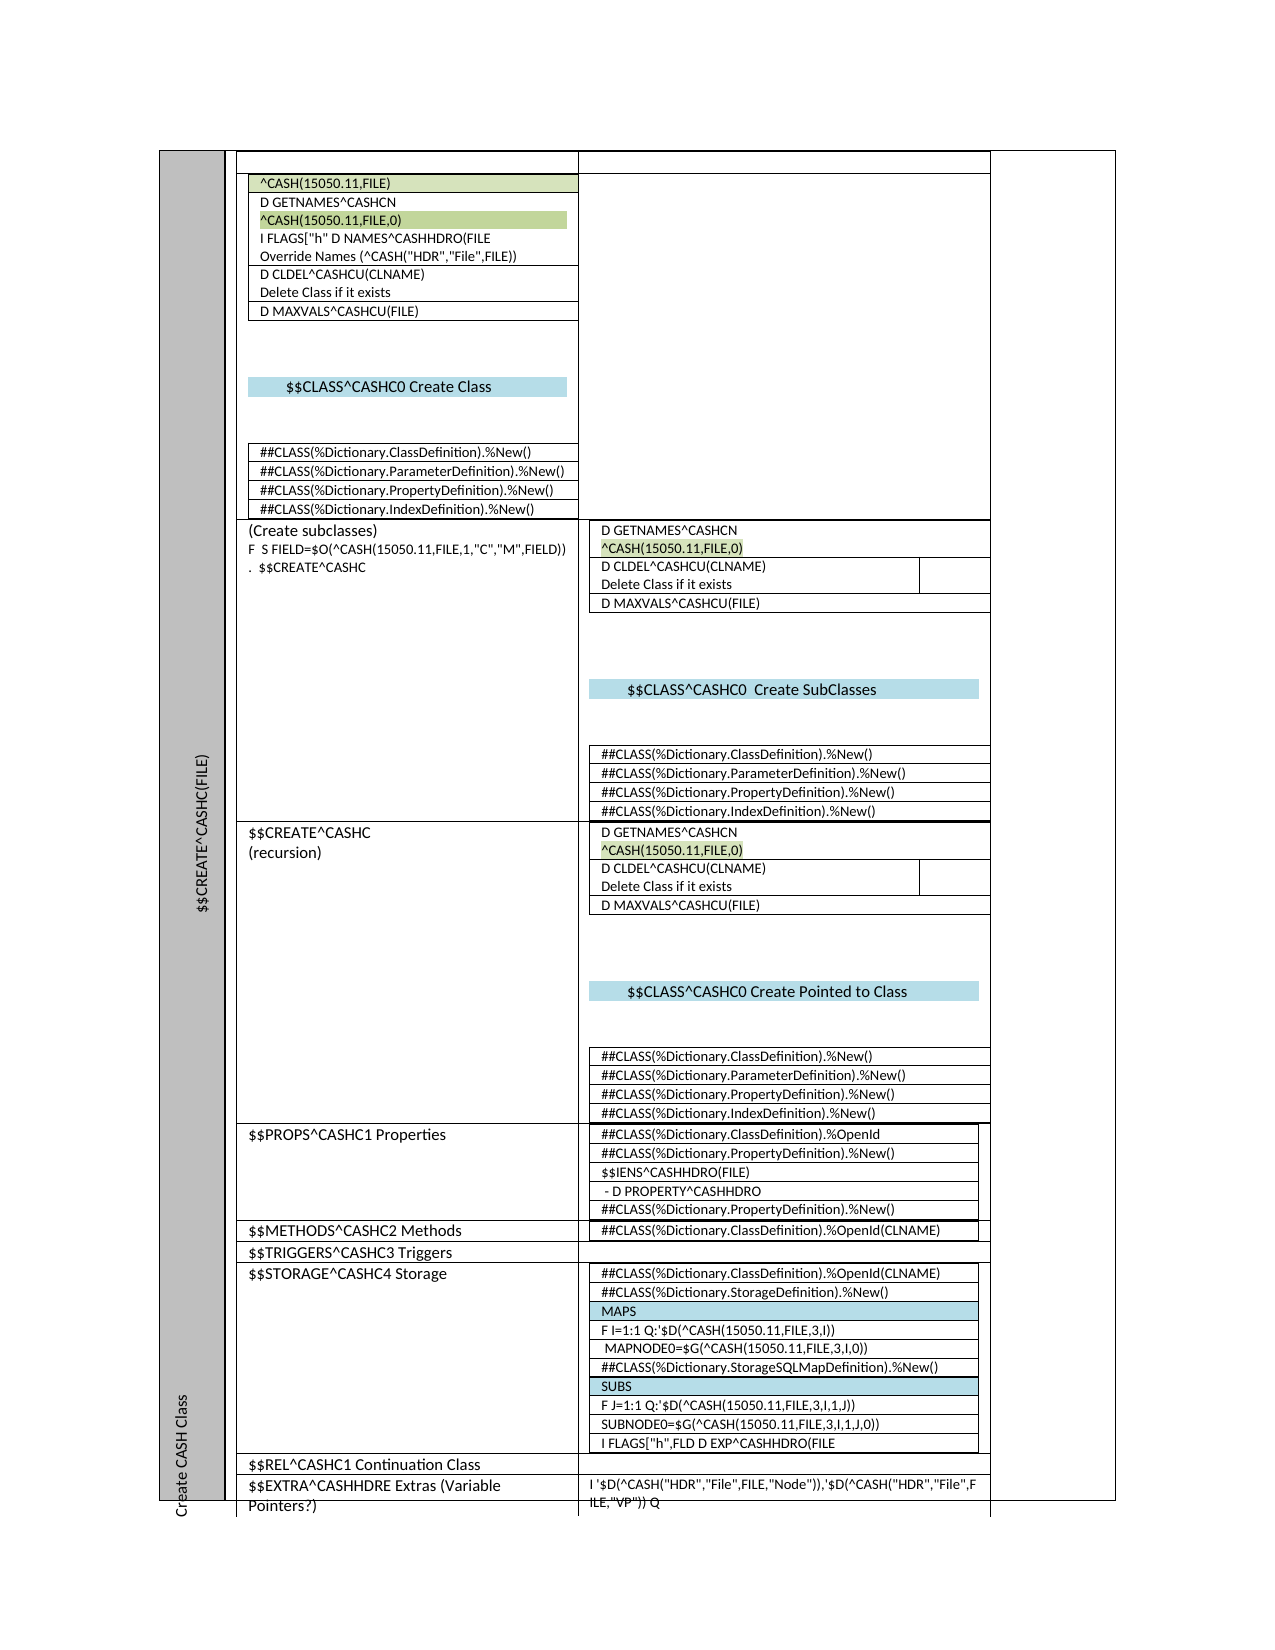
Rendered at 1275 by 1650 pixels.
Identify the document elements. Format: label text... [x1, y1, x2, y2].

table_header [579, 174, 990, 519]
table_header [590, 1321, 978, 1339]
table_header [579, 520, 990, 821]
table_header [237, 1124, 578, 1220]
table_header [590, 1125, 978, 1143]
table_header [579, 1221, 589, 1241]
table_header [590, 1264, 978, 1282]
table_header [979, 1124, 990, 1220]
table_header [237, 822, 578, 1123]
table_header [579, 1263, 589, 1453]
table_header [590, 1359, 978, 1376]
table_header [991, 151, 1115, 1500]
table_header [237, 1242, 578, 1262]
table_header [579, 1475, 990, 1500]
table_header [237, 174, 578, 519]
table_header [579, 1454, 990, 1474]
table_header [237, 520, 578, 821]
table_header [979, 1263, 990, 1453]
table_header Create CASH Class $$CREATE^CASHC(FILE) [160, 151, 224, 1500]
table_header [237, 1454, 578, 1474]
table_header [579, 152, 990, 173]
table_header [590, 1201, 978, 1219]
table_header [590, 1283, 978, 1301]
table_header [579, 1242, 990, 1262]
table_header [237, 152, 578, 173]
table_header [590, 1163, 978, 1181]
table_header [226, 151, 236, 1500]
table_header [590, 1222, 978, 1240]
table_header [237, 1475, 578, 1500]
table_header [590, 1144, 978, 1162]
table_header [237, 1221, 578, 1241]
table_header [579, 1124, 589, 1220]
table_header [237, 1263, 578, 1453]
table_header [979, 1221, 990, 1241]
table_header [590, 1182, 978, 1200]
table_header [590, 1340, 978, 1358]
table_header [579, 822, 990, 1123]
